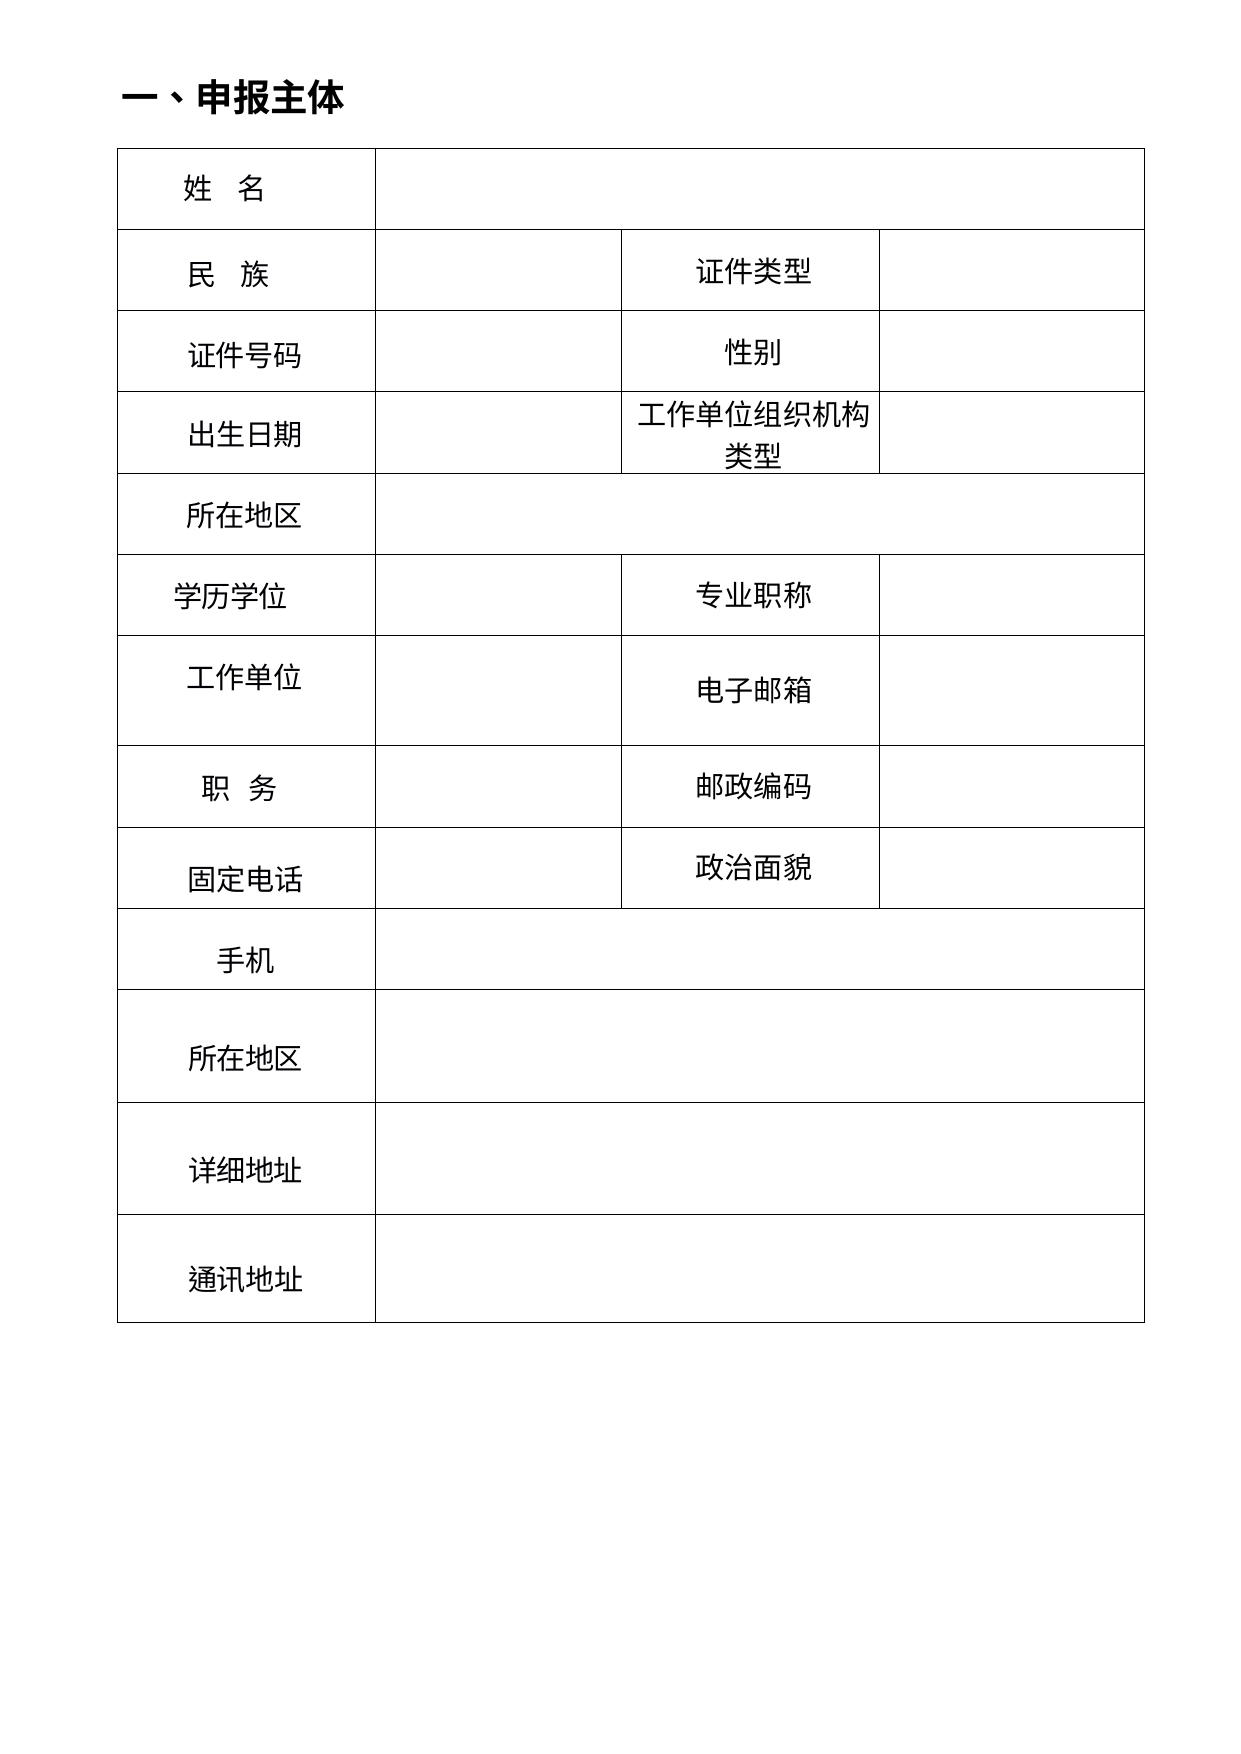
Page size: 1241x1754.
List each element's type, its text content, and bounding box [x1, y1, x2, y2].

table_cell 详细地址 [118, 1103, 375, 1214]
table_cell 固定电话 [118, 828, 375, 908]
table_cell 所在地区 [118, 474, 375, 554]
table_cell 邮政编码 [622, 746, 879, 827]
table_cell 专业职称 [622, 555, 879, 635]
table_cell 工作单位 [118, 636, 375, 745]
table_cell [880, 311, 1144, 391]
table_cell [880, 636, 1144, 745]
table_cell 工作单位组织机构类型 [622, 392, 879, 472]
table_cell 职 务 [118, 746, 375, 827]
table_cell [376, 828, 621, 908]
table_cell [376, 909, 1144, 989]
table_cell 民 族 [118, 230, 375, 310]
table_cell 电子邮箱 [622, 636, 879, 745]
table_cell [376, 230, 621, 310]
table_cell 学历学位 [118, 555, 375, 635]
table_cell 证件类型 [622, 230, 879, 310]
table_cell 通讯地址 [118, 1215, 375, 1322]
table_cell [376, 1103, 1144, 1214]
table_cell [376, 990, 1144, 1102]
table_cell 手机 [118, 909, 375, 989]
text 一、申报主体 [121, 71, 1240, 122]
table_cell [376, 746, 621, 827]
table_cell 出生日期 [118, 392, 375, 472]
table_cell [376, 636, 621, 745]
table_cell [880, 392, 1144, 472]
table_cell 证件号码 [118, 311, 375, 391]
table_cell [880, 555, 1144, 635]
table_cell [376, 311, 621, 391]
table_cell [376, 1215, 1144, 1322]
table_cell 性别 [622, 311, 879, 391]
table_cell [880, 230, 1144, 310]
table_cell [880, 828, 1144, 908]
table_cell [376, 555, 621, 635]
table_cell [376, 392, 621, 472]
table_cell 政治面貌 [622, 828, 879, 908]
table_header [376, 149, 1144, 229]
table_cell 所在地区 [118, 990, 375, 1102]
table_cell [376, 474, 1144, 554]
table_cell [880, 746, 1144, 827]
table_header 姓 名 [118, 149, 375, 229]
